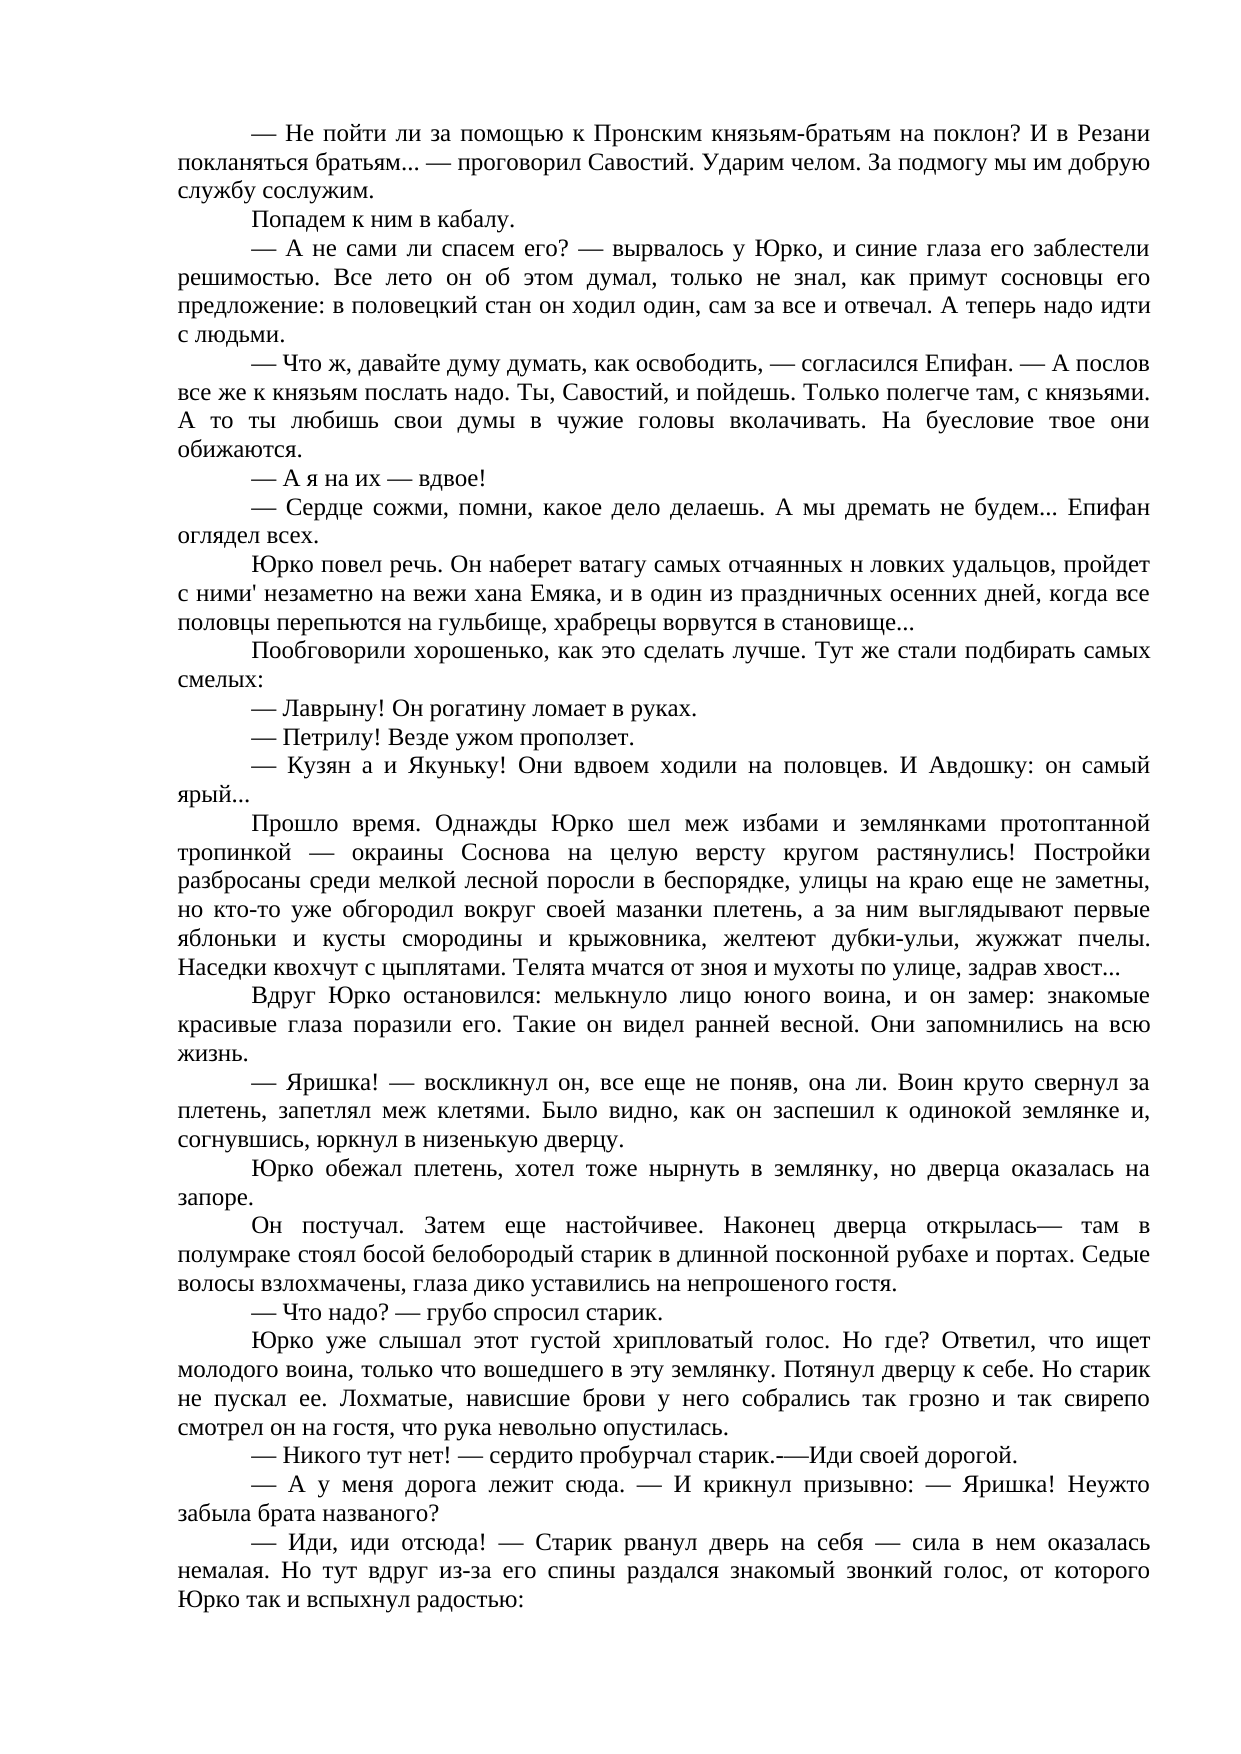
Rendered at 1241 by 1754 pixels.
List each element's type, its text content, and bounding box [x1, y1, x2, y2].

text — Что надо? — грубо спросил старик. [177, 1297, 1152, 1326]
text — Яришка! — воскликнул он, все еще не поняв, она ли. Воин круто свернул за плетень, запетлял меж клетями. Было видно, как он заспешил к одинокой землянке и, согнувшись, юркнул в низенькую дверцу. [177, 1067, 1152, 1153]
text Прошло время. Однажды Юрко шел меж избами и землянками протоптанной тропинкой — окраины Соснова на целую версту кругом растянулись! Постройки разбросаны среди мелкой лесной поросли в беспорядке, улицы на краю еще не заметны, но кто-то уже обгородил вокруг своей мазанки плетень, а за ним выглядывают первые яблоньки и кусты смородины и крыжовника, желтеют дубки-ульи, жужжат пчелы. Наседки квохчут с цыплятами. Телята мчатся от зноя и мухоты по улице, задрав хвост... [177, 808, 1152, 981]
text — Иди, иди отсюда! — Старик рванул дверь на себя — сила в нем оказалась немалая. Но тут вдруг из-за его спины раздался знакомый звонкий голос, от которого Юрко так и вспыхнул радостью: [177, 1527, 1152, 1613]
text Он постучал. Затем еще настойчивее. Наконец дверца открылась— там в полумраке стоял босой белобородый старик в длинной посконной рубахе и портах. Седые волосы взлохмачены, глаза дико уставились на непрошеного гостя. [177, 1211, 1152, 1297]
text Юрко обежал плетень, хотел тоже нырнуть в землянку, но дверца оказалась на запоре. [177, 1153, 1152, 1211]
text — А я на их — вдвое! [177, 463, 1152, 492]
text — А у меня дорога лежит сюда. — И крикнул призывно: — Яришка! Неужто забыла брата названого? [177, 1469, 1152, 1527]
text — Что ж, давайте думу думать, как освободить, — согласился Епифан. — А послов все же к князьям послать надо. Ты, Савостий, и пойдешь. Только полегче там, с князьями. А то ты любишь свои думы в чужие головы вколачивать. На буесловие твое они обижаются. [177, 348, 1152, 463]
text Пообговорили хорошенько, как это сделать лучше. Тут же стали подбирать самых смелых: [177, 636, 1152, 693]
text — Сердце сожми, помни, какое дело делаешь. А мы дремать не будем... Епифан оглядел всех. [177, 492, 1152, 549]
text — А не сами ли спасем его? — вырвалось у Юрко, и синие глаза его заблестели решимостью. Все лето он об этом думал, только не знал, как примут сосновцы его предложение: в половецкий стан он ходил один, сам за все и отвечал. А теперь надо идти с людьми. [177, 233, 1152, 348]
text — Петрилу! Везде ужом проползет. [177, 722, 1152, 751]
text — Не пойти ли за помощью к Пронским князьям-братьям на поклон? И в Резани покланяться братьям... — проговорил Савостий. Ударим челом. За подмогу мы им добрую службу сослужим. [177, 118, 1152, 204]
text — Никого тут нет! — сердито пробурчал старик.-—Иди своей дорогой. [177, 1441, 1152, 1469]
text — Лаврыну! Он рогатину ломает в руках. [177, 693, 1152, 722]
text Юрко повел речь. Он наберет ватагу самых отчаянных н ловких удальцов, пройдет с ними' незаметно на вежи хана Емяка, и в один из праздничных осенних дней, когда все половцы перепьются на гульбище, храбрецы ворвутся в становище... [177, 549, 1152, 636]
text Вдруг Юрко остановился: мелькнуло лицо юного воина, и он замер: знакомые красивые глаза поразили его. Такие он видел ранней весной. Они запомнились на всю жизнь. [177, 981, 1152, 1067]
text Юрко уже слышал этот густой хрипловатый голос. Но где? Ответил, что ищет молодого воина, только что вошедшего в эту землянку. Потянул дверцу к себе. Но старик не пускал ее. Лохматые, нависшие брови у него собрались так грозно и так свирепо смотрел он на гостя, что рука невольно опустилась. [177, 1326, 1152, 1441]
text — Кузян а и Якуньку! Они вдвоем ходили на половцев. И Авдошку: он самый ярый... [177, 751, 1152, 808]
text Попадем к ним в кабалу. [177, 204, 1152, 233]
